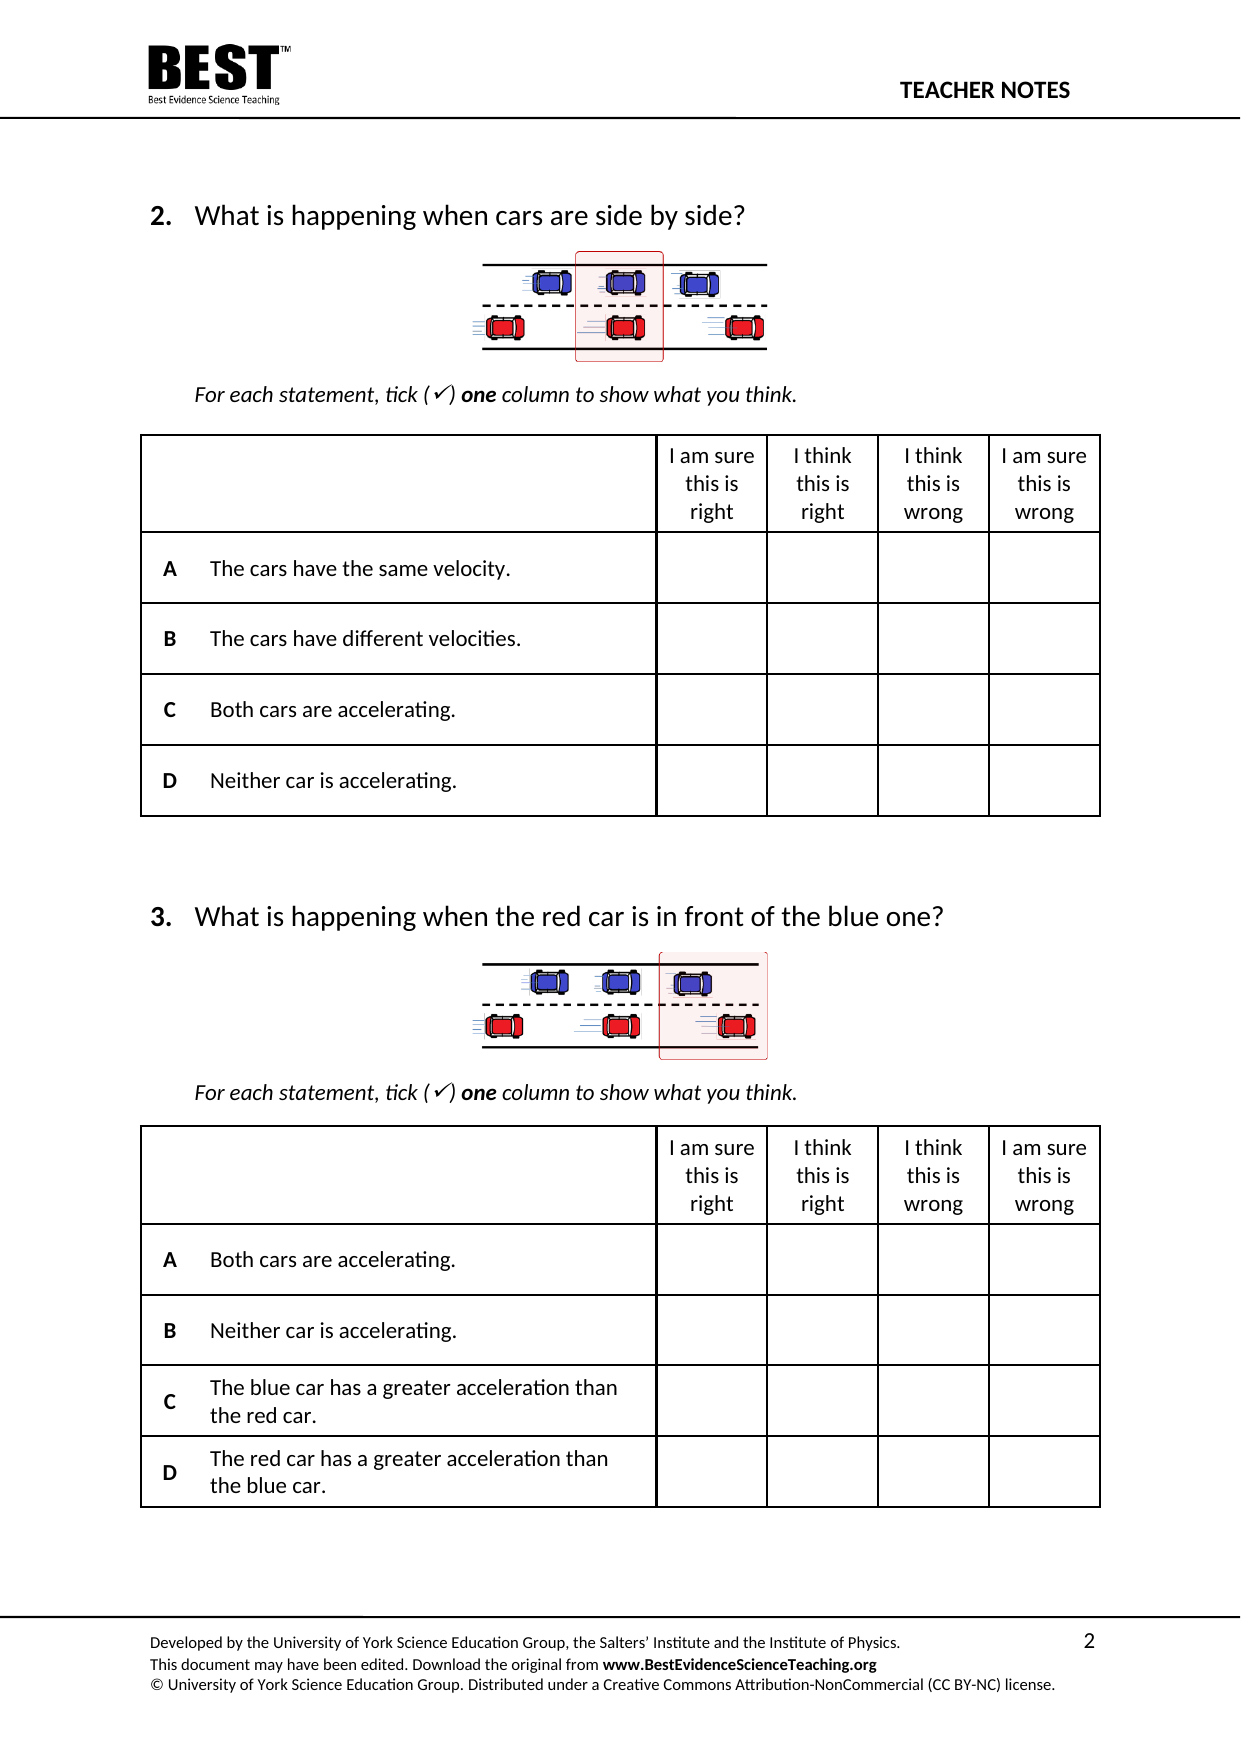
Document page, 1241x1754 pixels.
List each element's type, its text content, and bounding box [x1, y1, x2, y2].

table_cell [879, 1366, 988, 1435]
table_header I think this is wrong [879, 1127, 988, 1223]
table_cell Both cars are accelerating. [199, 1225, 655, 1293]
table_header I think this is wrong [879, 436, 988, 531]
picture [472, 251, 768, 362]
table_cell [658, 533, 766, 602]
table_cell [658, 675, 766, 744]
table_cell [658, 604, 766, 673]
table_cell [658, 1225, 766, 1293]
table_cell Neither car is accelerating. [199, 1296, 655, 1364]
table_cell [658, 746, 766, 814]
table_cell [879, 1437, 988, 1506]
table_header I am sure this is right [658, 1127, 766, 1223]
table_cell The blue car has a greater acceleration than the red car. [199, 1366, 655, 1435]
table_cell A [142, 533, 199, 602]
table_cell [879, 1296, 988, 1364]
table_header I am sure this is wrong [990, 1127, 1099, 1223]
text 3. What is happening when the red car is in front of the blue one? [150, 898, 1090, 933]
table_header [142, 436, 655, 531]
table_cell [990, 1437, 1099, 1506]
table_cell [990, 1366, 1099, 1435]
table_cell [768, 1225, 877, 1293]
table_header I am sure this is wrong [990, 436, 1099, 531]
table_cell [658, 1366, 766, 1435]
table_cell [768, 1366, 877, 1435]
text For each statement, tick () one column to show what you think. [194, 1078, 1090, 1106]
table_cell [990, 604, 1099, 673]
table_cell [879, 533, 988, 602]
table_cell Both cars are accelerating. [199, 675, 655, 744]
table_cell Neither car is accelerating. [199, 746, 655, 814]
table_header I am sure this is right [658, 436, 766, 531]
table_header [142, 1127, 655, 1223]
table_cell [990, 675, 1099, 744]
table_cell [768, 746, 877, 814]
table_cell C [142, 1366, 199, 1435]
table_cell [879, 746, 988, 814]
table_cell B [142, 604, 199, 673]
table_cell [768, 1296, 877, 1364]
table_header I think this is right [768, 1127, 877, 1223]
table_cell [658, 1437, 766, 1506]
table_cell [990, 533, 1099, 602]
table_cell [658, 1296, 766, 1364]
table_cell [879, 604, 988, 673]
text For each statement, tick () one column to show what you think. [194, 381, 1090, 408]
table_cell [879, 1225, 988, 1293]
text 2. What is happening when cars are side by side? [150, 197, 1090, 232]
table_cell [768, 604, 877, 673]
table_cell [990, 1225, 1099, 1293]
table_header I think this is right [768, 436, 877, 531]
table_cell [768, 675, 877, 744]
table_cell D [142, 746, 199, 814]
table_cell The cars have different velocities. [199, 604, 655, 673]
table_cell B [142, 1296, 199, 1364]
picture [148, 44, 291, 105]
table_cell [768, 1437, 877, 1506]
table_cell C [142, 675, 199, 744]
table_cell [768, 533, 877, 602]
table_cell [990, 746, 1099, 814]
table_cell [990, 1296, 1099, 1364]
picture [472, 952, 768, 1060]
table_cell D [142, 1437, 199, 1506]
table_cell The cars have the same velocity. [199, 533, 655, 602]
table_cell [879, 675, 988, 744]
table_cell A [142, 1225, 199, 1293]
table_cell The red car has a greater acceleration than the blue car. [199, 1437, 655, 1506]
